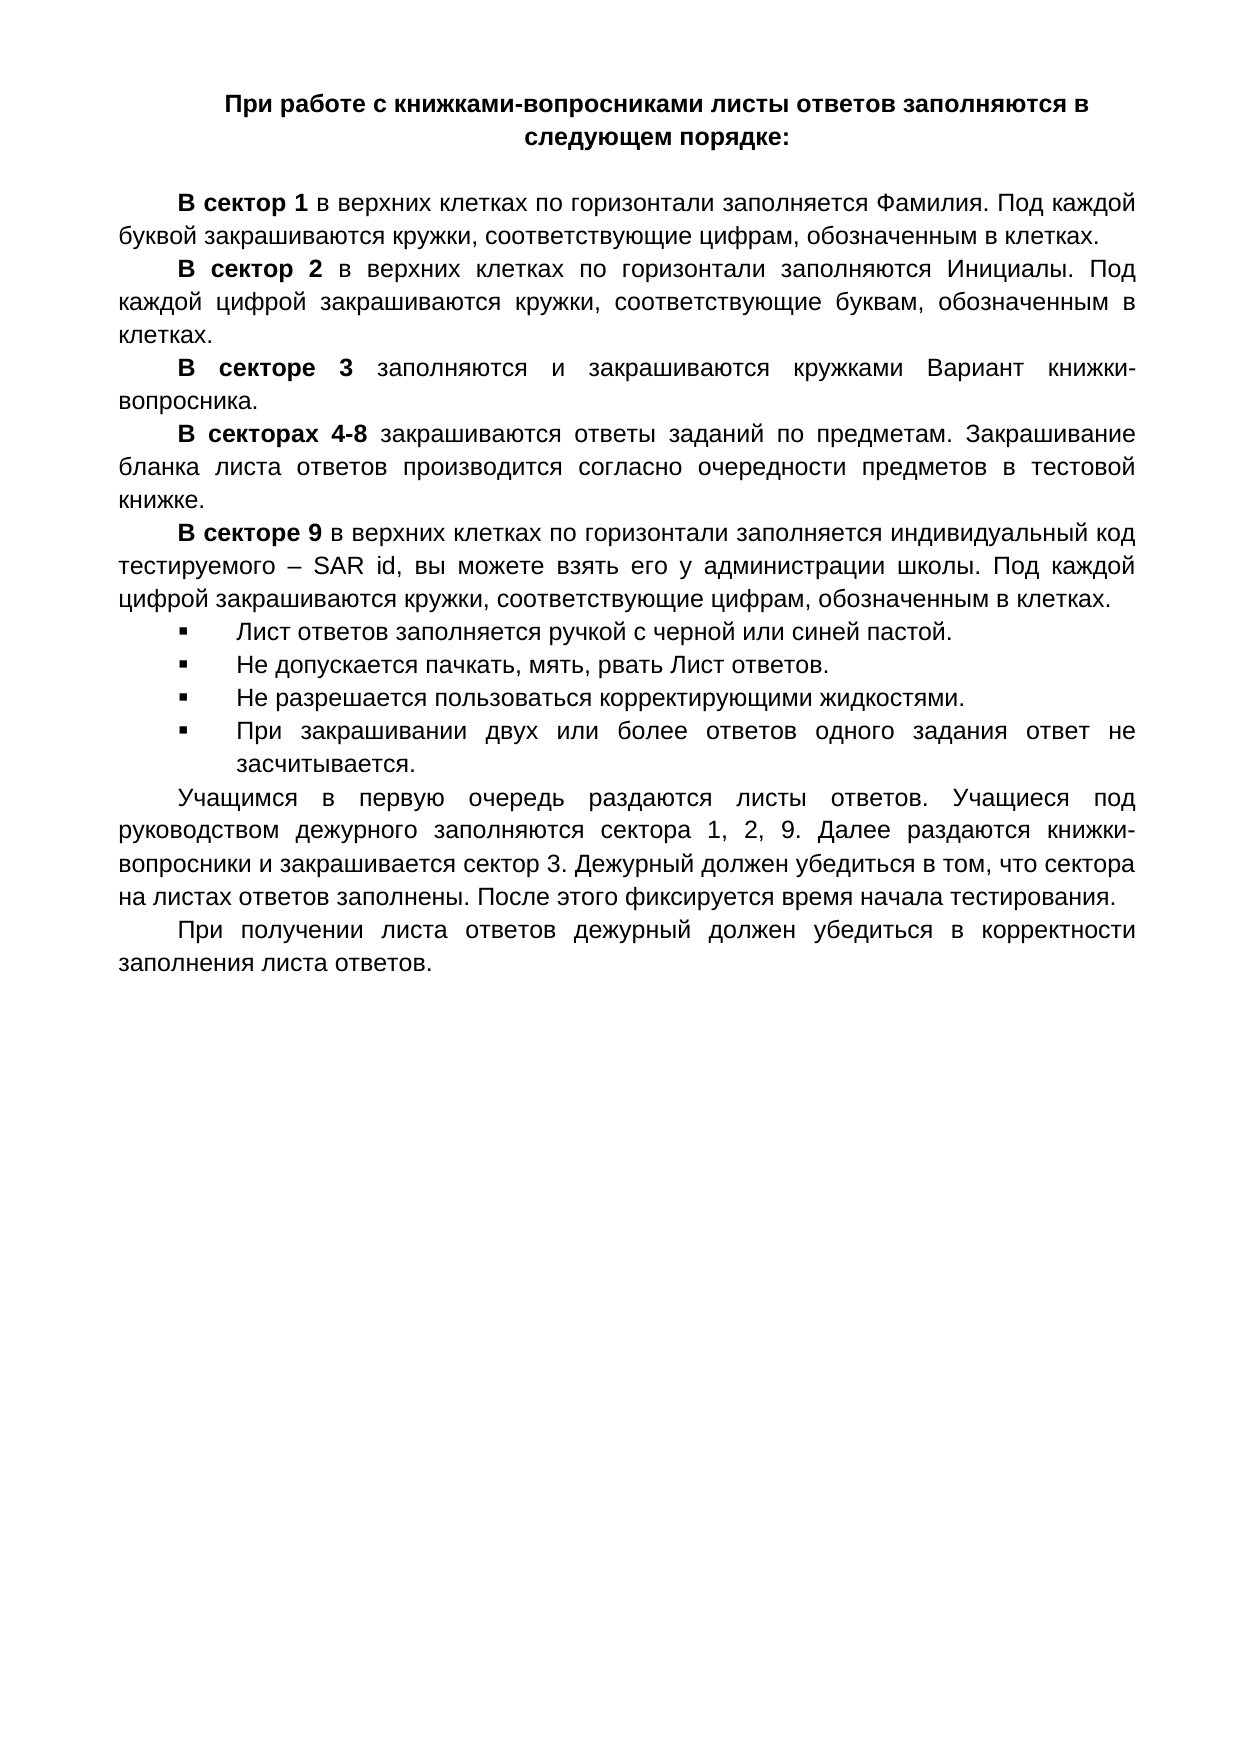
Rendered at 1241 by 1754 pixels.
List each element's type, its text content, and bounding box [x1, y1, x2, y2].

list Не допускается пачкать, мять, рвать Лист ответов. [177, 650, 1137, 679]
list При работе с книжками-вопросниками листы ответов заполняются в следующем порядке: [177, 89, 1137, 150]
text Учащимся в первую очередь раздаются листы ответов. Учащиеся под руководством дежурного заполняются сектора 1, 2, 9. Далее раздаются книжки- вопросники и закрашивается сектор 3. Дежурный должен убедиться в том, что сектора на листах ответов заполнены. После этого фиксируется время начала тестирования. [118, 782, 1137, 910]
text В секторе 9 в верхних клетках по горизонтали заполняется индивидуальный код тестируемого – SAR id, вы можете взять его у администрации школы. Под каждой цифрой закрашиваются кружки, соответствующие цифрам, обозначенным в клетках. [118, 518, 1137, 613]
list Не разрешается пользоваться корректирующими жидкостями. [177, 683, 1137, 712]
list При получении листа ответов дежурный должен убедиться в корректности заполнения листа ответов. [118, 914, 1137, 976]
list При закрашивании двух или более ответов одного задания ответ не засчитывается. [177, 716, 1137, 778]
list Лист ответов заполняется ручкой с черной или синей пастой. [177, 617, 1137, 646]
text В сектор 1 в верхних клетках по горизонтали заполняется Фамилия. Под каждой буквой закрашиваются кружки, соответствующие цифрам, обозначенным в клетках. [118, 188, 1137, 249]
text В секторах 4-8 закрашиваются ответы заданий по предметам. Закрашивание бланка листа ответов производится согласно очередности предметов в тестовой книжке. [118, 419, 1137, 514]
text В секторе 3 заполняются и закрашиваются кружками Вариант книжки-вопросника. [118, 353, 1137, 414]
text В сектор 2 в верхних клетках по горизонтали заполняются Инициалы. Под каждой цифрой закрашиваются кружки, соответствующие буквам, обозначенным в клетках. [118, 254, 1137, 348]
